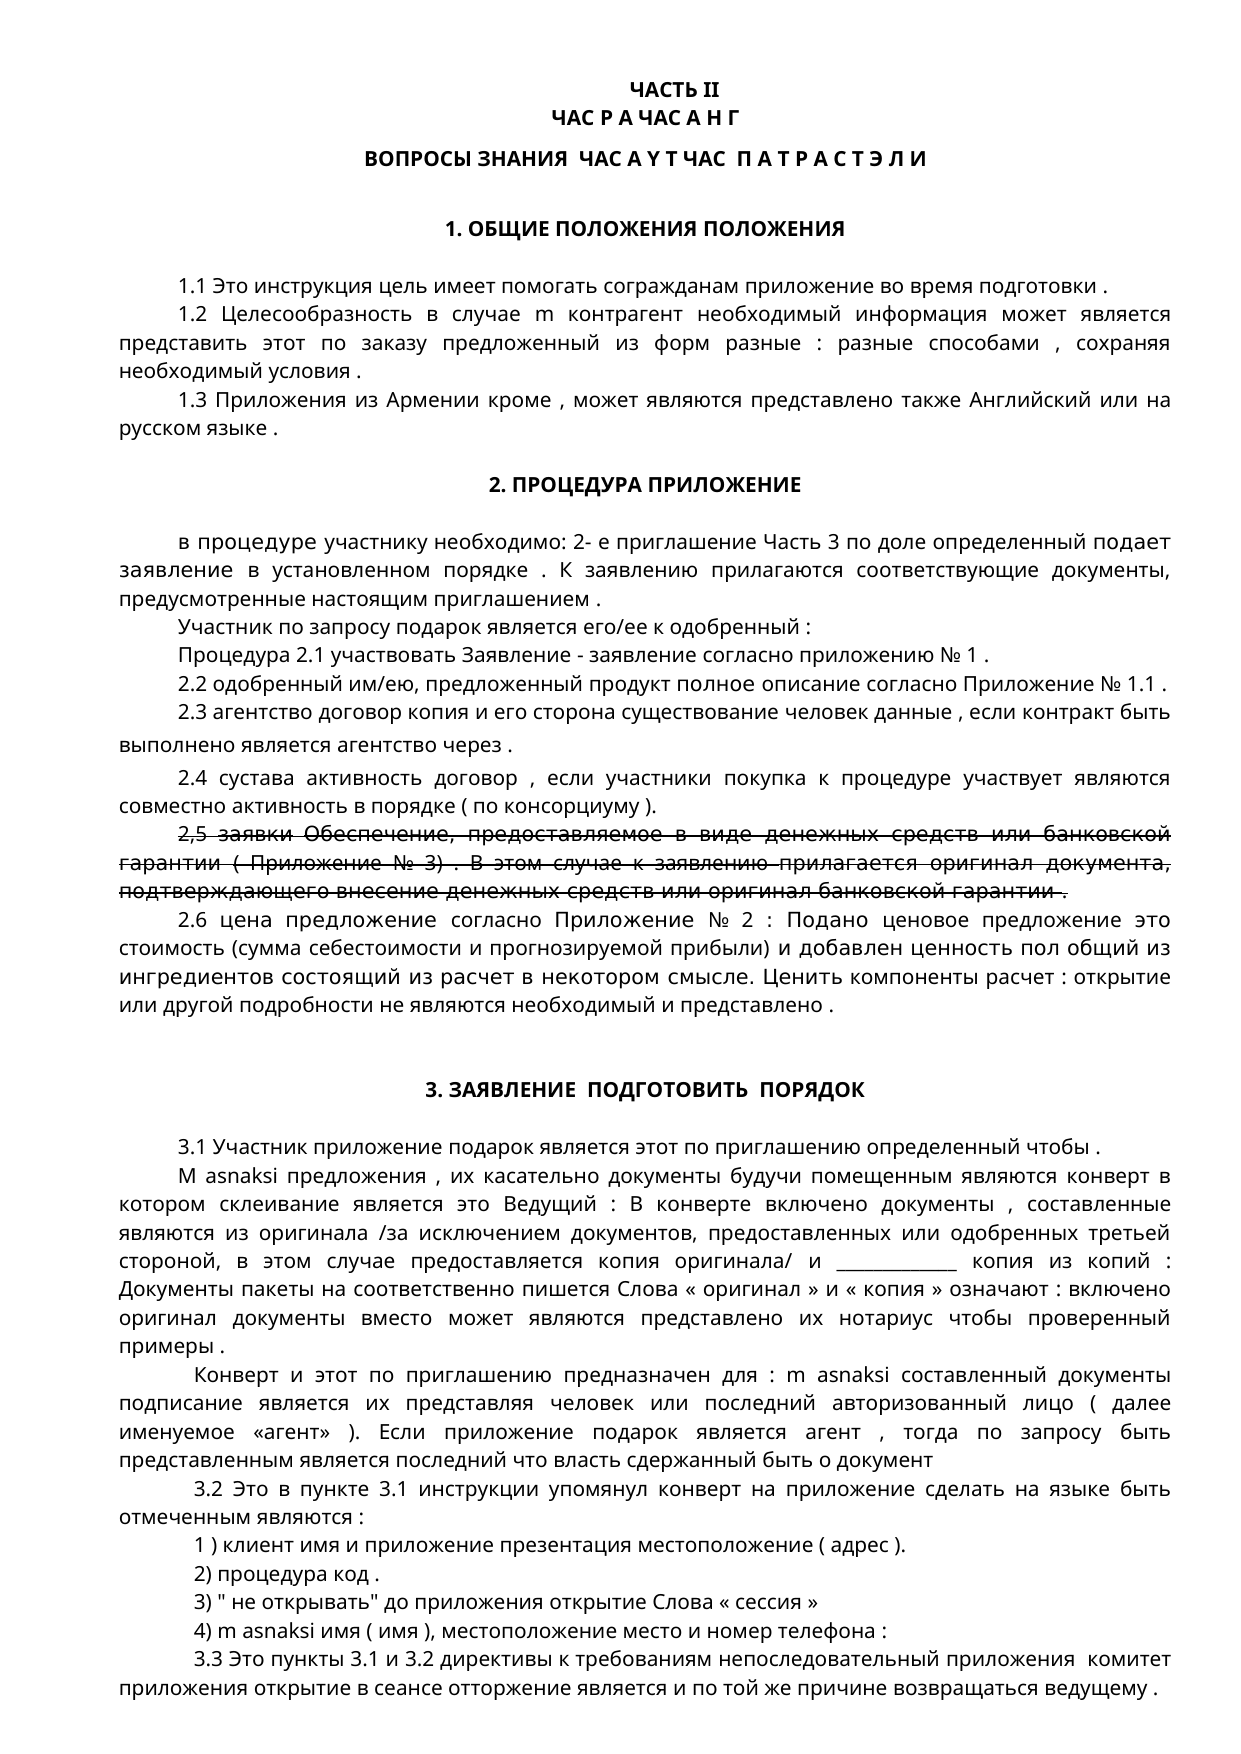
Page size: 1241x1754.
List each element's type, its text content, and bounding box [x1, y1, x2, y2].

text 3. ЗАЯВЛЕНИЕ ПОДГОТОВИТЬ ПОРЯДОК [118, 1076, 1171, 1104]
text 3) " не открывать" до приложения открытие Слова « сессия » [118, 1587, 1171, 1616]
text 1. ОБЩИЕ ПОЛОЖЕНИЯ ПОЛОЖЕНИЯ [118, 214, 1171, 242]
text 2.3 агентство договор копия и его сторона существование человек данные , если контракт быть выполнено является агентство через . [118, 697, 1171, 758]
text 1.1 Это инструкция цель имеет помогать согражданам​ приложение во время подготовки . [118, 271, 1171, 299]
text 2.6 цена предложение согласно​ Приложение № 2 : Подано ценовое предложение это стоимость (сумма себестоимости и прогнозируемой прибыли) и добавлен ценность пол общий из ингредиентов состоящий из расчет в некотором смысле. Ценить компоненты расчет : открытие или другой подробности не являются необходимый и представлено . [118, 905, 1171, 1019]
text ВОПРОСЫ ЗНАНИЯ ЧАС А Y Т ЧАС П А Т Р А С Т Э Л И [118, 144, 1172, 173]
text 3.1 Участник приложение подарок является этот по приглашению определенный чтобы . [118, 1132, 1171, 1161]
text 1 ) клиент имя и приложение презентация местоположение ( адрес ). [118, 1531, 1171, 1559]
text Процедура 2.1 участвовать Заявление - заявление согласно приложению № 1 . [118, 641, 1171, 669]
text M asnaksi предложения , их касательно документы будучи помещенным являются конверт в котором склеивание является это Ведущий : В конверте включено документы , составленные являются из оригинала /за исключением документов, предоставленных или одобренных третьей стороной, в этом случае предоставляется копия оригинала/ и _____________ копия из копий : Документы пакеты на соответственно пишется Слова « оригинал » и « копия » означают :​ включено оригинал документы вместо может являются представлено их нотариус чтобы проверенный примеры . [118, 1161, 1171, 1360]
text Конверт и этот по приглашению предназначен для : m asnaksi составленный документы подписание является их представляя человек или последний авторизованный лицо ( далее именуемое «агент» ). Если приложение подарок является агент , тогда по запросу быть представленным является последний что власть сдержанный быть о документ [118, 1360, 1171, 1474]
text 3.2 Это в пункте 3.1 инструкции упомянул конверт на приложение сделать на языке быть отмеченным являются : [118, 1474, 1171, 1531]
text 2.4 сустава активность договор , если участники покупка к процедуре участвует являются совместно активность в порядке ( по консорциуму ). [118, 763, 1171, 819]
text 2) процедура код . [118, 1559, 1171, 1587]
text в процедуре участнику необходимо: 2- е приглашение Часть 3 по доле определенный подает заявление в установленном порядке . К заявлению прилагаются соответствующие документы, предусмотренные настоящим приглашением . [118, 527, 1171, 612]
text ЧАСТЬ II [118, 75, 1171, 103]
text 3.3 Это пункты 3.1 и 3.2 директивы к требованиям непоследовательный приложения комитет приложения открытие в сеансе отторжение является и по той же причине возвращаться ведущему . [118, 1644, 1171, 1701]
text 2,5 заявки Обеспечение, предоставляемое в виде денежных средств или банковской гарантии ( Приложение № 3) . В этом случае к заявлению прилагается оригинал документа, подтверждающего внесение денежных средств или оригинал банковской гарантии . [118, 819, 1171, 864]
text ЧАС Р А ЧАС А Н Г [118, 103, 1172, 132]
text 2. ПРОЦЕДУРА ПРИЛОЖЕНИЕ [118, 470, 1171, 498]
text 1.2 Целесообразность в случае m контрагент необходимый информация может является представить этот по заказу предложенный из форм разные : разные способами , сохраняя необходимый условия . [118, 299, 1171, 385]
text 1.3 Приложения из Армении кроме , может являются представлено также Английский или на русском языке . [118, 385, 1171, 442]
text 2,5 заявки Обеспечение, предоставляемое в виде денежных средств или банковской гарантии ( Приложение № 3) . В этом случае к заявлению прилагается оригинал документа, подтверждающего внесение денежных средств или оригинал банковской гарантии . [118, 865, 1171, 905]
text 2.2 одобренный им/ею, предложенный продукт полное описание согласно Приложение № 1.1 . [118, 669, 1171, 697]
text 4) m asnaksi имя ( имя ), местоположение место и номер телефона : [118, 1616, 1171, 1644]
text Участник по запросу подарок является его/ее к одобренный : [118, 612, 1171, 641]
